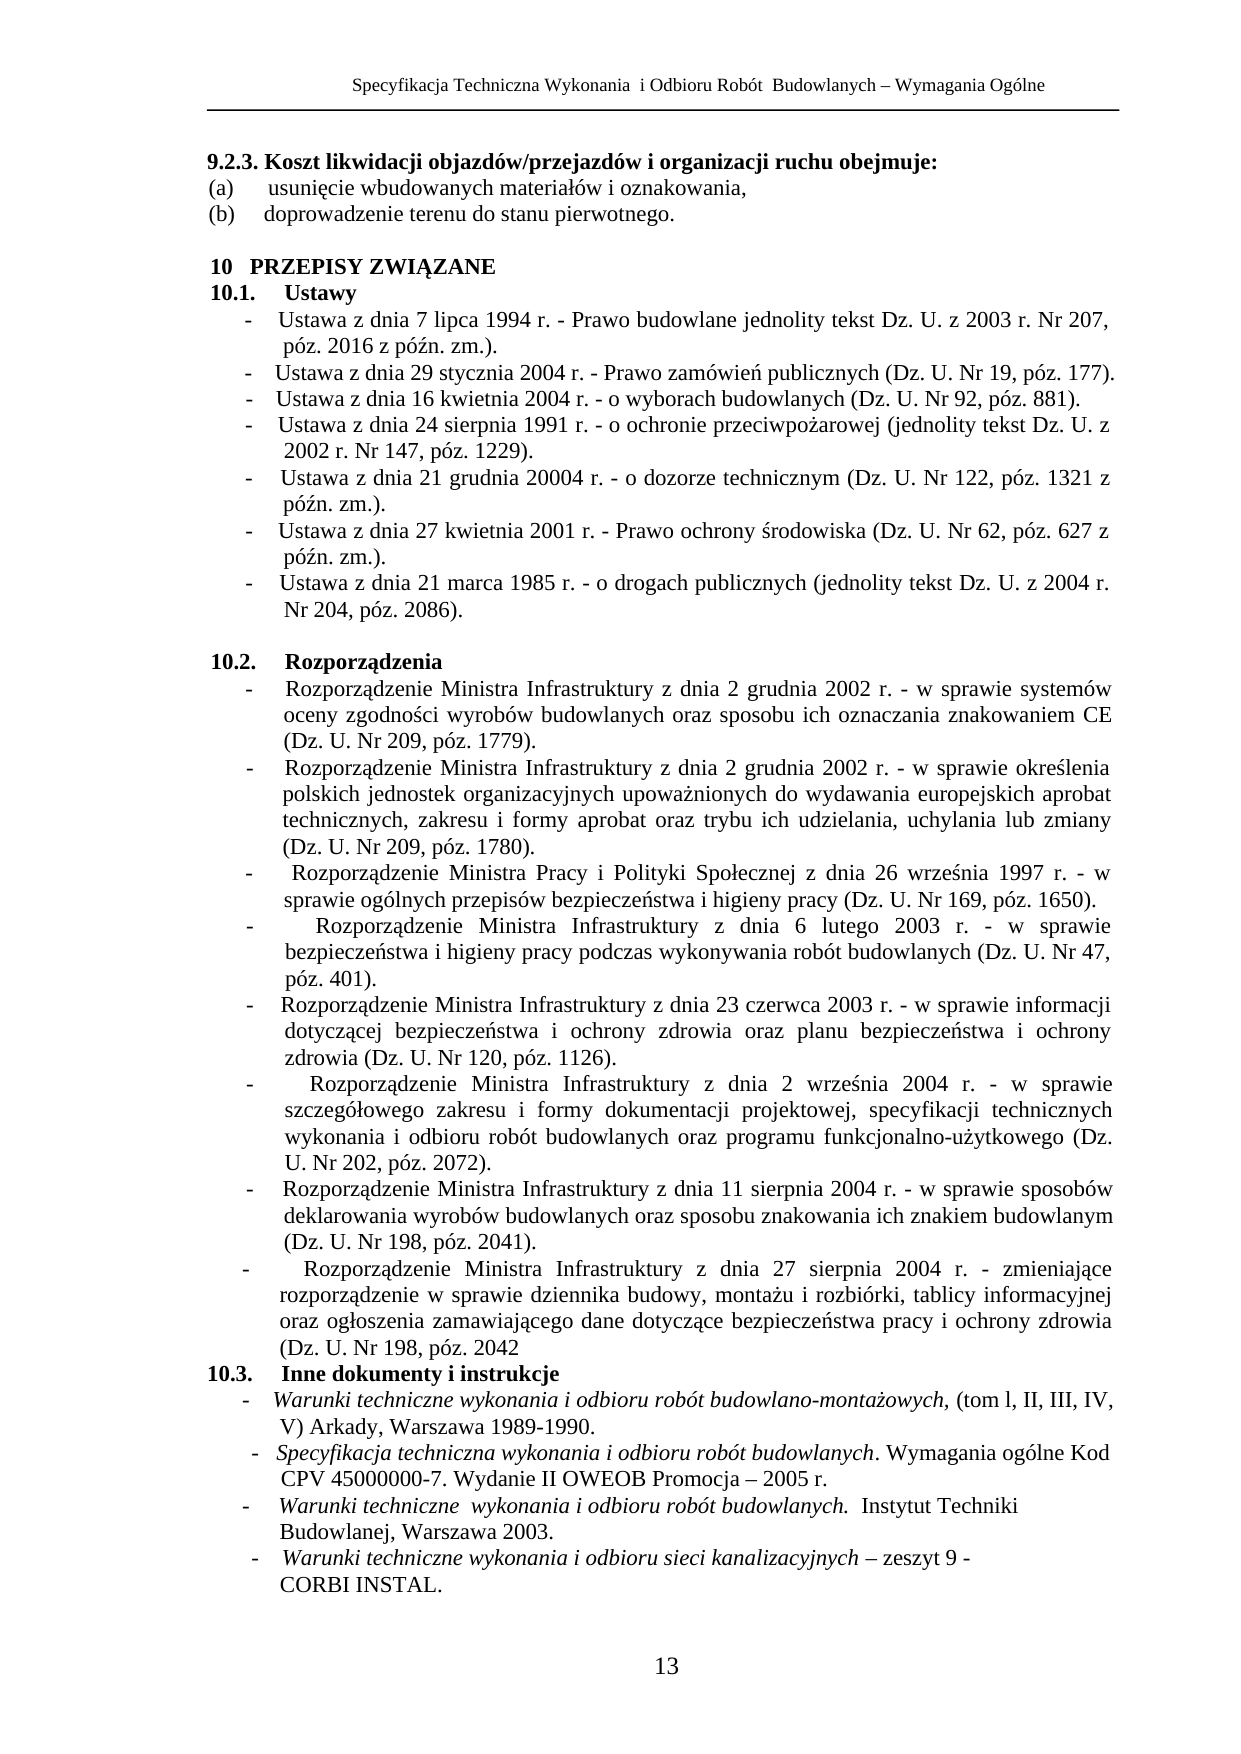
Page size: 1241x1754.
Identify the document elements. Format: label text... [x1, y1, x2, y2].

text - Rozporządzenie Ministra Infrastruktury z dnia 6 lutego 2003 r. - w sprawie bezpieczeństwa i higieny pracy podczas wykonywania robót budowlanych (Dz. U. Nr 47, póz. 401). [246, 912, 1113, 991]
text - Rozporządzenie Ministra Pracy i Polityki Społecznej z dnia 26 września 1997 r. - w sprawie ogólnych przepisów bezpieczeństwa i higieny pracy (Dz. U. Nr 169, póz. 1650). [245, 859, 1113, 912]
text (a) usunięcie wbudowanych materiałów i oznakowania, [208, 174, 1122, 200]
text (b) doprowadzenie terenu do stanu pierwotnego. [208, 200, 1122, 227]
text 10.1. Ustawy [210, 279, 1122, 306]
text - Ustawa z dnia 16 kwietnia 2004 r. - o wyborach budowlanych (Dz. U. Nr 92, póz. 881). [245, 385, 1122, 411]
text - Ustawa z dnia 27 kwietnia 2001 r. - Prawo ochrony środowiska (Dz. U. Nr 62, póz. 627 z późn. zm.). [245, 517, 1112, 569]
text 10.2. Rozporządzenia [210, 648, 1122, 675]
text - Ustawa z dnia 21 marca 1985 r. - o drogach publicznych (jednolity tekst Dz. U. z 2004 r. Nr 204, póz. 2086). [245, 569, 1112, 622]
text 10.3. Inne dokumenty i instrukcje [207, 1360, 1122, 1386]
text - Rozporządzenie Ministra Infrastruktury z dnia 2 grudnia 2002 r. - w sprawie systemów oceny zgodności wyrobów budowlanych oraz sposobu ich oznaczania znakowaniem CE (Dz. U. Nr 209, póz. 1779). [245, 675, 1113, 754]
text - Rozporządzenie Ministra Infrastruktury z dnia 2 września 2004 r. - w sprawie szczegółowego zakresu i formy dokumentacji projektowej, specyfikacji technicznych wykonania i odbioru robót budowlanych oraz programu funkcjonalno-użytkowego (Dz. U. Nr 202, póz. 2072). [246, 1070, 1114, 1176]
text - Warunki techniczne wykonania i odbioru robót budowlano-montażowych, (tom l, II, III, IV, V) Arkady, Warszawa 1989-1990. [242, 1386, 1122, 1439]
text - Rozporządzenie Ministra Infrastruktury z dnia 2 grudnia 2002 r. - w sprawie określenia polskich jednostek organizacyjnych upoważnionych do wydawania europejskich aprobat technicznych, zakresu i formy aprobat oraz trybu ich udzielania, uchylania lub zmiany (Dz. U. Nr 209, póz. 1780). [246, 754, 1113, 859]
text - Rozporządzenie Ministra Infrastruktury z dnia 23 czerwca 2003 r. - w sprawie informacji dotyczącej bezpieczeństwa i ochrony zdrowia oraz planu bezpieczeństwa i ochrony zdrowia (Dz. U. Nr 120, póz. 1126). [246, 991, 1113, 1070]
text - Ustawa z dnia 7 lipca 1994 r. - Prawo budowlane jednolity tekst Dz. U. z 2003 r. Nr 207, póz. 2016 z późn. zm.). [244, 306, 1112, 358]
text - Ustawa z dnia 24 sierpnia 1991 r. - o ochronie przeciwpożarowej (jednolity tekst Dz. U. z 2002 r. Nr 147, póz. 1229). [245, 411, 1111, 464]
text - Warunki techniczne wykonania i odbioru sieci kanalizacyjnych – zeszyt 9 - [251, 1544, 1122, 1571]
text - Ustawa z dnia 29 stycznia 2004 r. - Prawo zamówień publicznych (Dz. U. Nr 19, póz. 177). [244, 358, 1122, 385]
text 10 PRZEPISY ZWIĄZANE [210, 253, 1122, 279]
text CORBI INSTAL. [251, 1571, 1122, 1597]
text CPV 45000000-7. Wydanie II OWEOB Promocja – 2005 r. [251, 1465, 1122, 1492]
text - Rozporządzenie Ministra Infrastruktury z dnia 27 sierpnia 2004 r. - zmieniające rozporządzenie w sprawie dziennika budowy, montażu i rozbiórki, tablicy informacyjnej oraz ogłoszenia zamawiającego dane dotyczące bezpieczeństwa pracy i ochrony zdrowia (Dz. U. Nr 198, póz. 2042 [242, 1254, 1113, 1360]
text - Rozporządzenie Ministra Infrastruktury z dnia 11 sierpnia 2004 r. - w sprawie sposobów deklarowania wyrobów budowlanych oraz sposobu znakowania ich znakiem budowlanym (Dz. U. Nr 198, póz. 2041). [246, 1176, 1114, 1254]
text - Ustawa z dnia 21 grudnia 20004 r. - o dozorze technicznym (Dz. U. Nr 122, póz. 1321 z późn. zm.). [245, 464, 1111, 517]
text - Specyfikacja techniczna wykonania i odbioru robót budowlanych. Wymagania ogólne Kod [251, 1439, 1122, 1465]
text 9.2.3. Koszt likwidacji objazdów/przejazdów i organizacji ruchu obejmuje: [207, 148, 1122, 174]
text - Warunki techniczne wykonania i odbioru robót budowlanych. Instytut Techniki Budowlanej, Warszawa 2003. [242, 1492, 1122, 1544]
